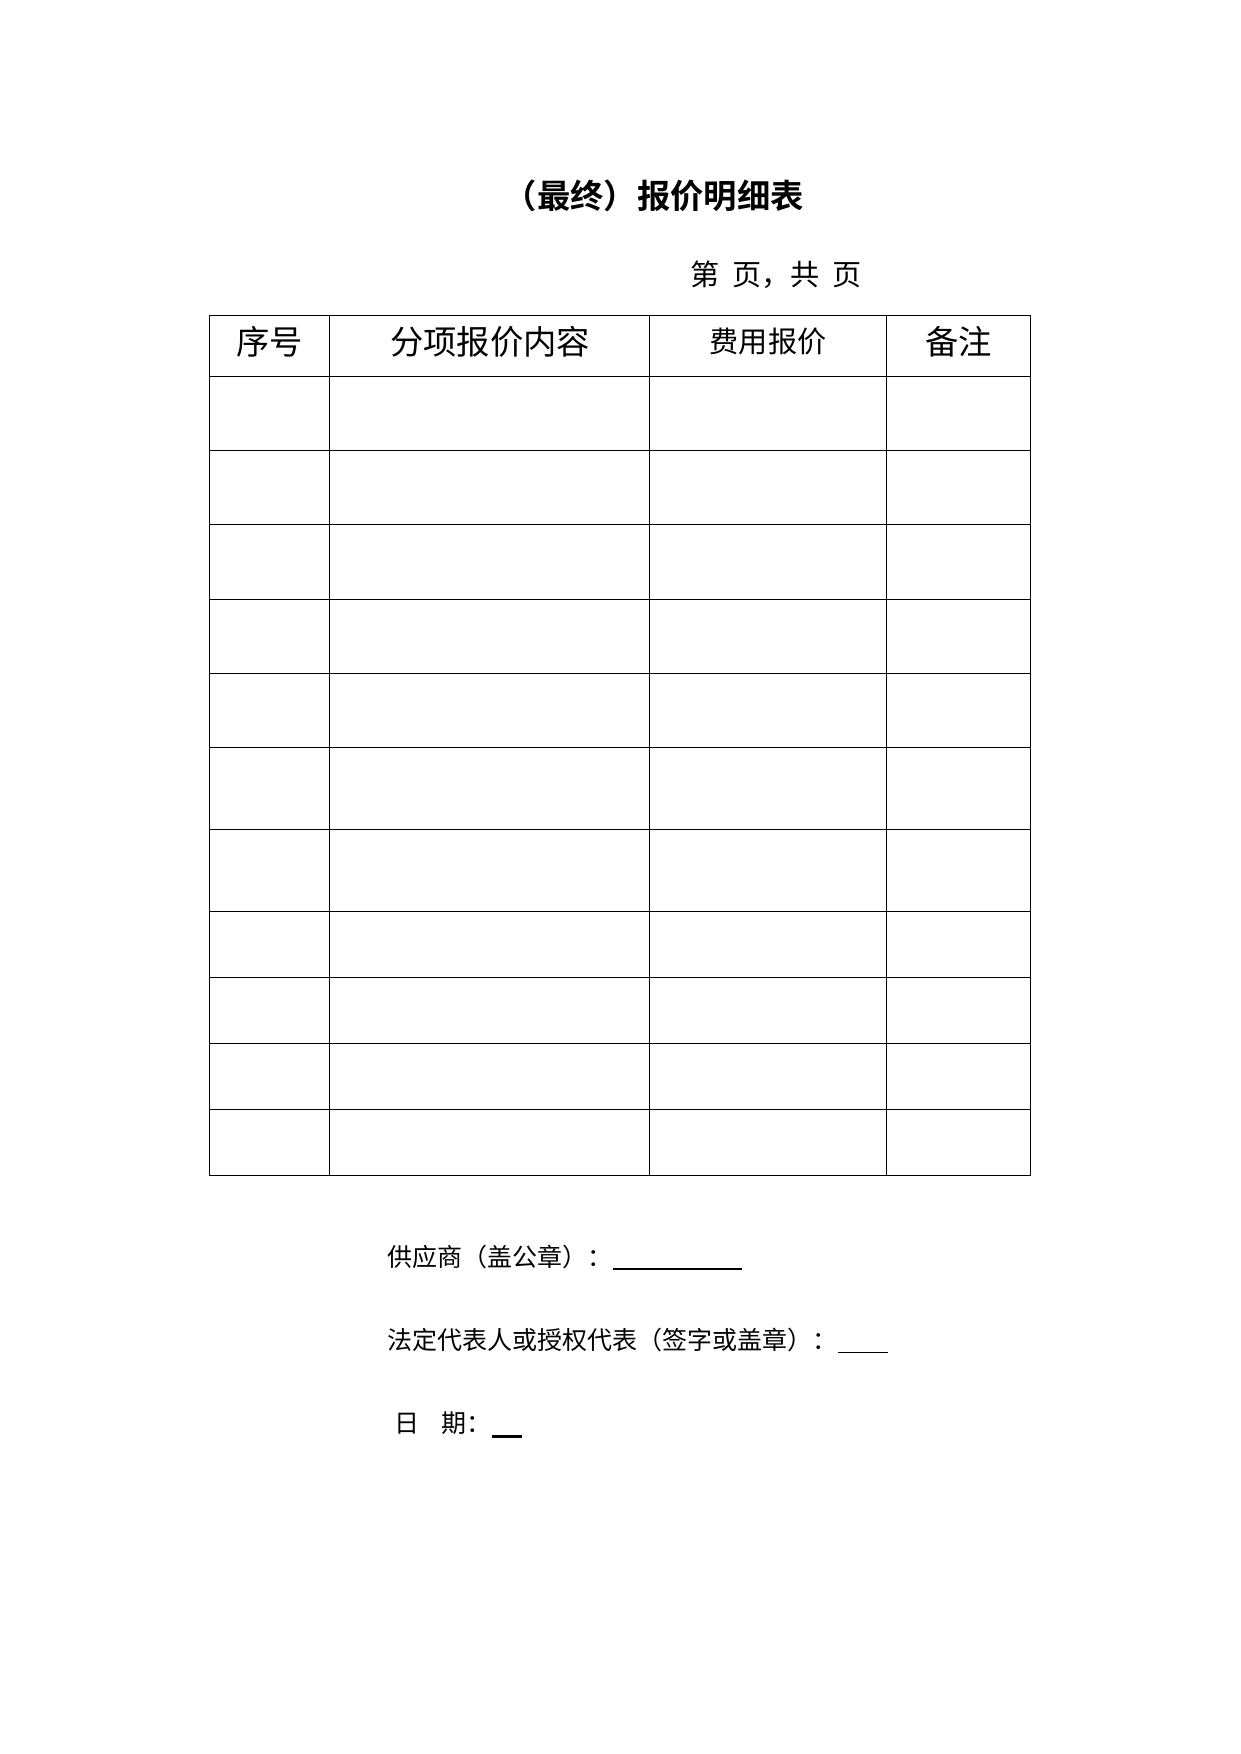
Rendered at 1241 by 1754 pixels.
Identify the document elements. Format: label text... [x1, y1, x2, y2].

table_cell [650, 600, 886, 672]
table_cell [887, 674, 1030, 747]
table_cell [650, 1110, 886, 1174]
table_cell [887, 1044, 1030, 1109]
table_cell [210, 377, 329, 450]
table_cell [210, 912, 329, 977]
text （最终）报价明细表 [187, 162, 1053, 227]
table_cell [650, 748, 886, 829]
table_cell [210, 600, 329, 672]
table_header 备注 [887, 316, 1030, 376]
table_cell [210, 451, 329, 524]
table_cell [330, 830, 649, 911]
table_cell [330, 525, 649, 598]
table_cell [210, 748, 329, 829]
table_cell [650, 525, 886, 598]
table_cell [330, 748, 649, 829]
table_header 序号 [210, 316, 329, 376]
table_cell [650, 912, 886, 977]
text 供应商（盖公章）： [187, 1223, 1053, 1288]
table_cell [887, 1110, 1030, 1174]
table_cell [650, 830, 886, 911]
table_cell [650, 674, 886, 747]
table_cell [210, 1110, 329, 1174]
table_cell [330, 674, 649, 747]
table_cell [887, 525, 1030, 598]
text 日 期： [232, 1389, 1053, 1454]
table_cell [887, 978, 1030, 1043]
table_cell [650, 978, 886, 1043]
table_cell [330, 912, 649, 977]
table_cell [887, 830, 1030, 911]
table_cell [210, 674, 329, 747]
text 第 页，共 页 [187, 251, 1053, 293]
table_cell [330, 978, 649, 1043]
table_cell [210, 525, 329, 598]
table_cell [887, 451, 1030, 524]
table_cell [330, 1110, 649, 1174]
text 法定代表人或授权代表（签字或盖章）： [187, 1306, 1053, 1371]
table_cell [650, 1044, 886, 1109]
table_cell [887, 912, 1030, 977]
table_cell [887, 748, 1030, 829]
table_cell [650, 451, 886, 524]
table_header 费用报价 [650, 316, 886, 376]
table_cell [330, 1044, 649, 1109]
table_cell [887, 377, 1030, 450]
table_cell [330, 377, 649, 450]
table_cell [650, 377, 886, 450]
table_cell [887, 600, 1030, 672]
table_cell [330, 600, 649, 672]
table_header 分项报价内容 [330, 316, 649, 376]
table_cell [210, 830, 329, 911]
table_cell [330, 451, 649, 524]
table_cell [210, 1044, 329, 1109]
table_cell [210, 978, 329, 1043]
